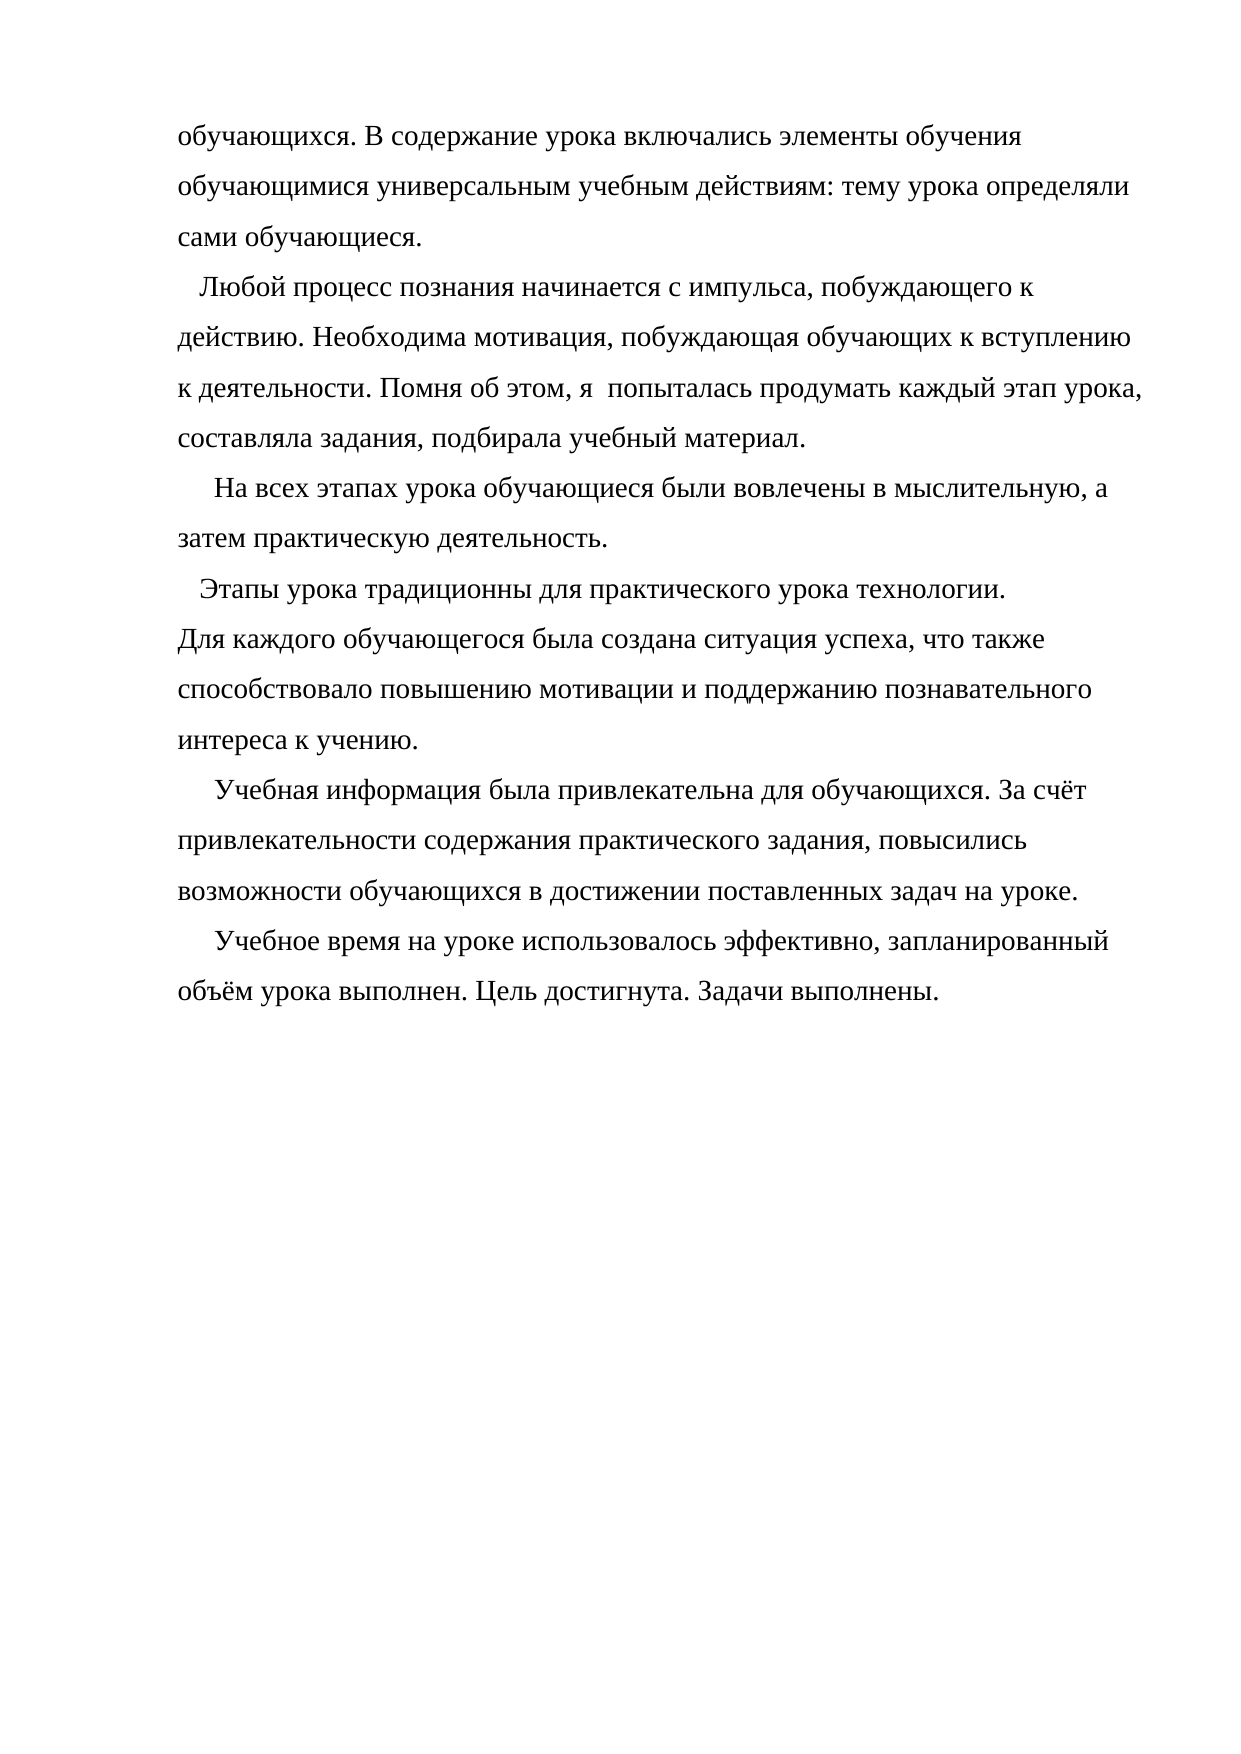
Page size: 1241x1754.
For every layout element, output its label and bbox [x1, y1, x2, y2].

text [177, 118, 1152, 1007]
